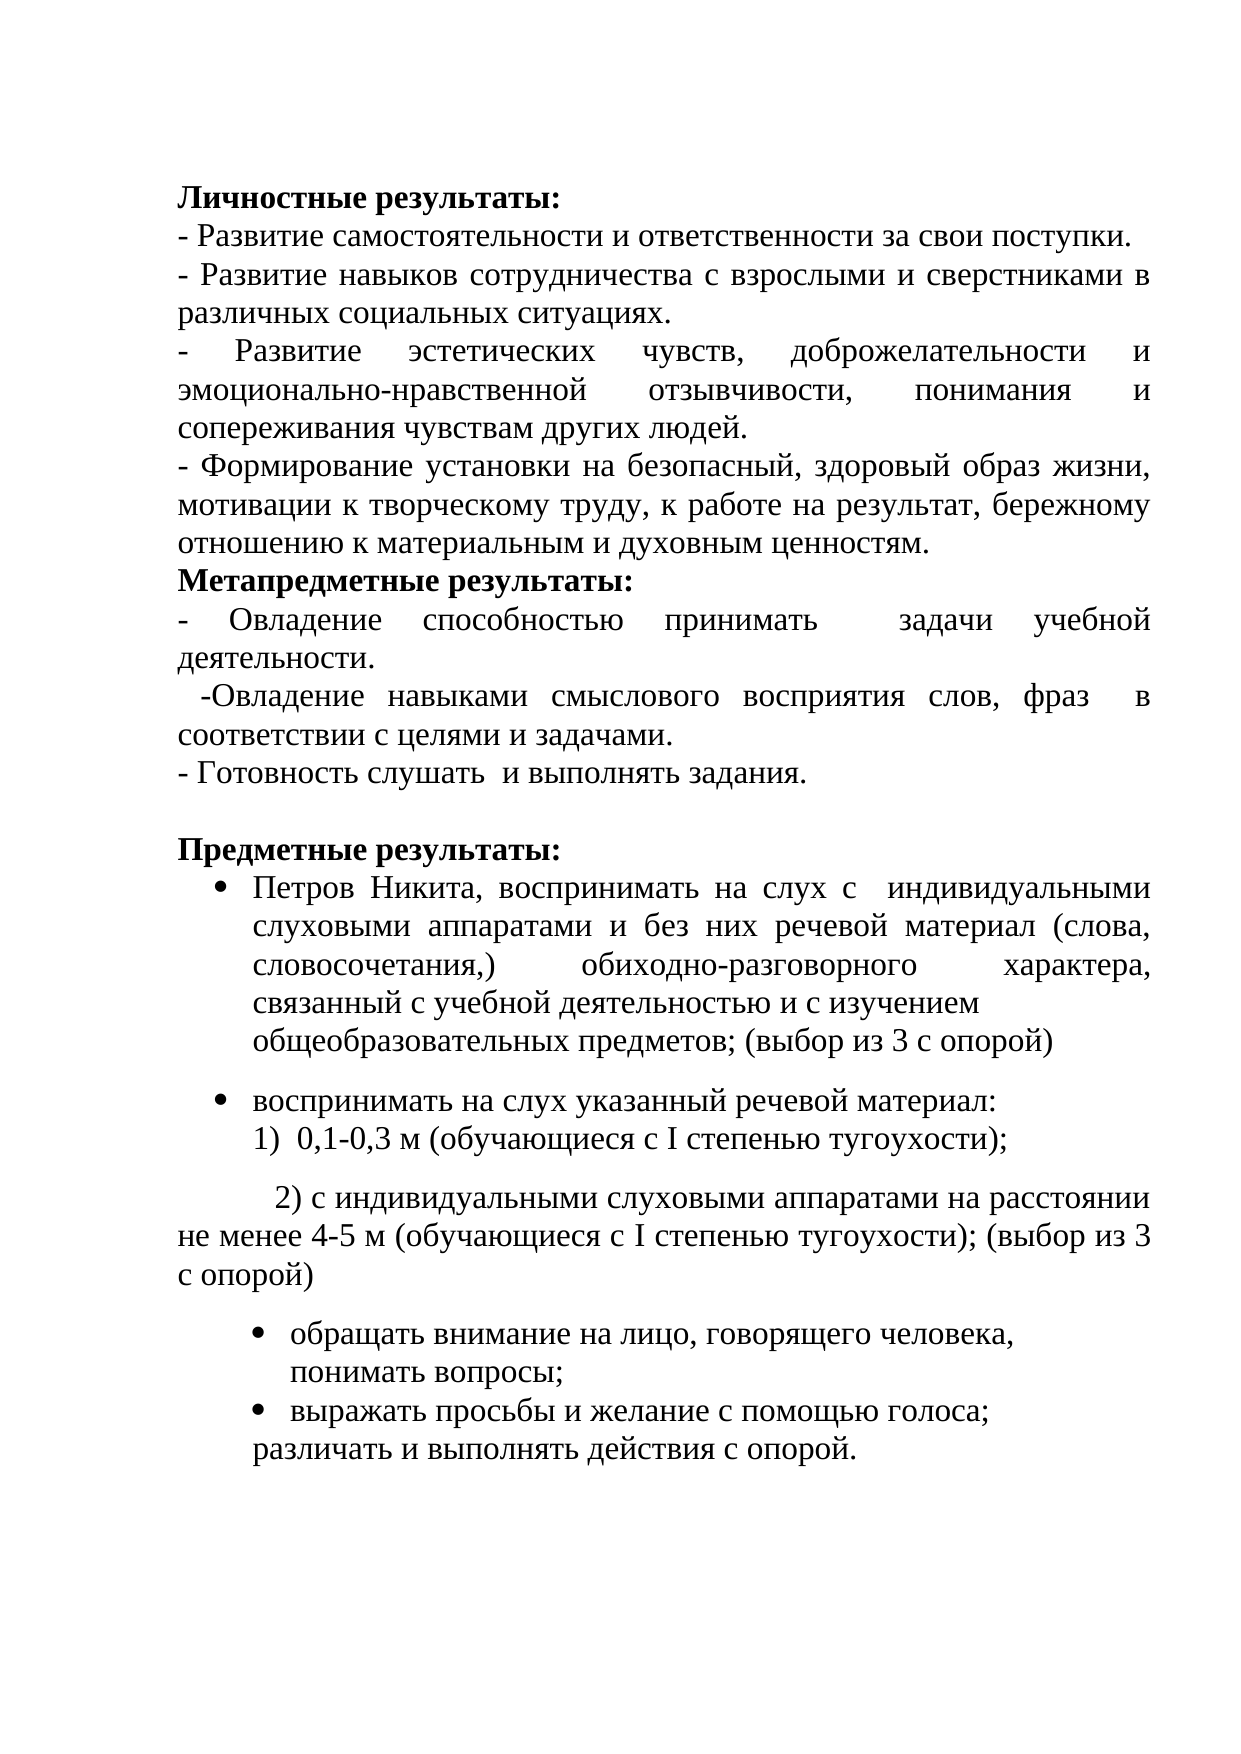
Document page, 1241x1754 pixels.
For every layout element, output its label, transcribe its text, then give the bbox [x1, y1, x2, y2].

text - Формирование установки на безопасный, здоровый образ жизни, мотивации к творческому труду, к работе на результат, бережному отношению к материальным и духовным ценностям. [177, 446, 1152, 561]
text различать и выполнять действия с опорой. [252, 1428, 1152, 1466]
text - Готовность слушать и выполнять задания. [177, 752, 1152, 791]
text - Развитие навыков сотрудничества с взрослыми и сверстниками в различных социальных ситуациях. [177, 254, 1152, 331]
text 1) 0,1-0,3 м (обучающиеся с I степенью тугоухости); [252, 1118, 1152, 1156]
list воспринимать на слух указанный речевой материал: [215, 1080, 1152, 1118]
list обращать внимание на лицо, говорящего человека, понимать вопросы; [252, 1313, 1152, 1390]
list выражать просьбы и желание с помощью голоса; [252, 1390, 1152, 1428]
text Предметные результаты: [177, 829, 1152, 867]
text общеобразовательных предметов; (выбор из 3 с опорой) [252, 1021, 1152, 1059]
text - Развитие эстетических чувств, доброжелательности и эмоционально-нравственной отзывчивости, понимания и сопереживания чувствам других людей. [177, 331, 1152, 446]
list Петров Никита, воспринимать на слух с индивидуальными слуховыми аппаратами и без них речевой материал (слова, словосочетания,) обиходно-разговорного характера, связанный с учебной деятельностью и с изучением [215, 867, 1152, 1021]
text - Овладение способностью принимать задачи учебной деятельности. [177, 599, 1152, 676]
text - Развитие самостоятельности и ответственности за свои поступки. [177, 216, 1152, 254]
text Личностные результаты: [177, 177, 1152, 216]
text 2) с индивидуальными слуховыми аппаратами на расстоянии не менее 4-5 м (обучающиеся с I степенью тугоухости); (выбор из 3 с опорой) [177, 1177, 1152, 1292]
text -Овладение навыками смыслового восприятия слов, фраз в соответствии с целями и задачами. [177, 676, 1152, 752]
text Метапредметные результаты: [177, 561, 1152, 599]
